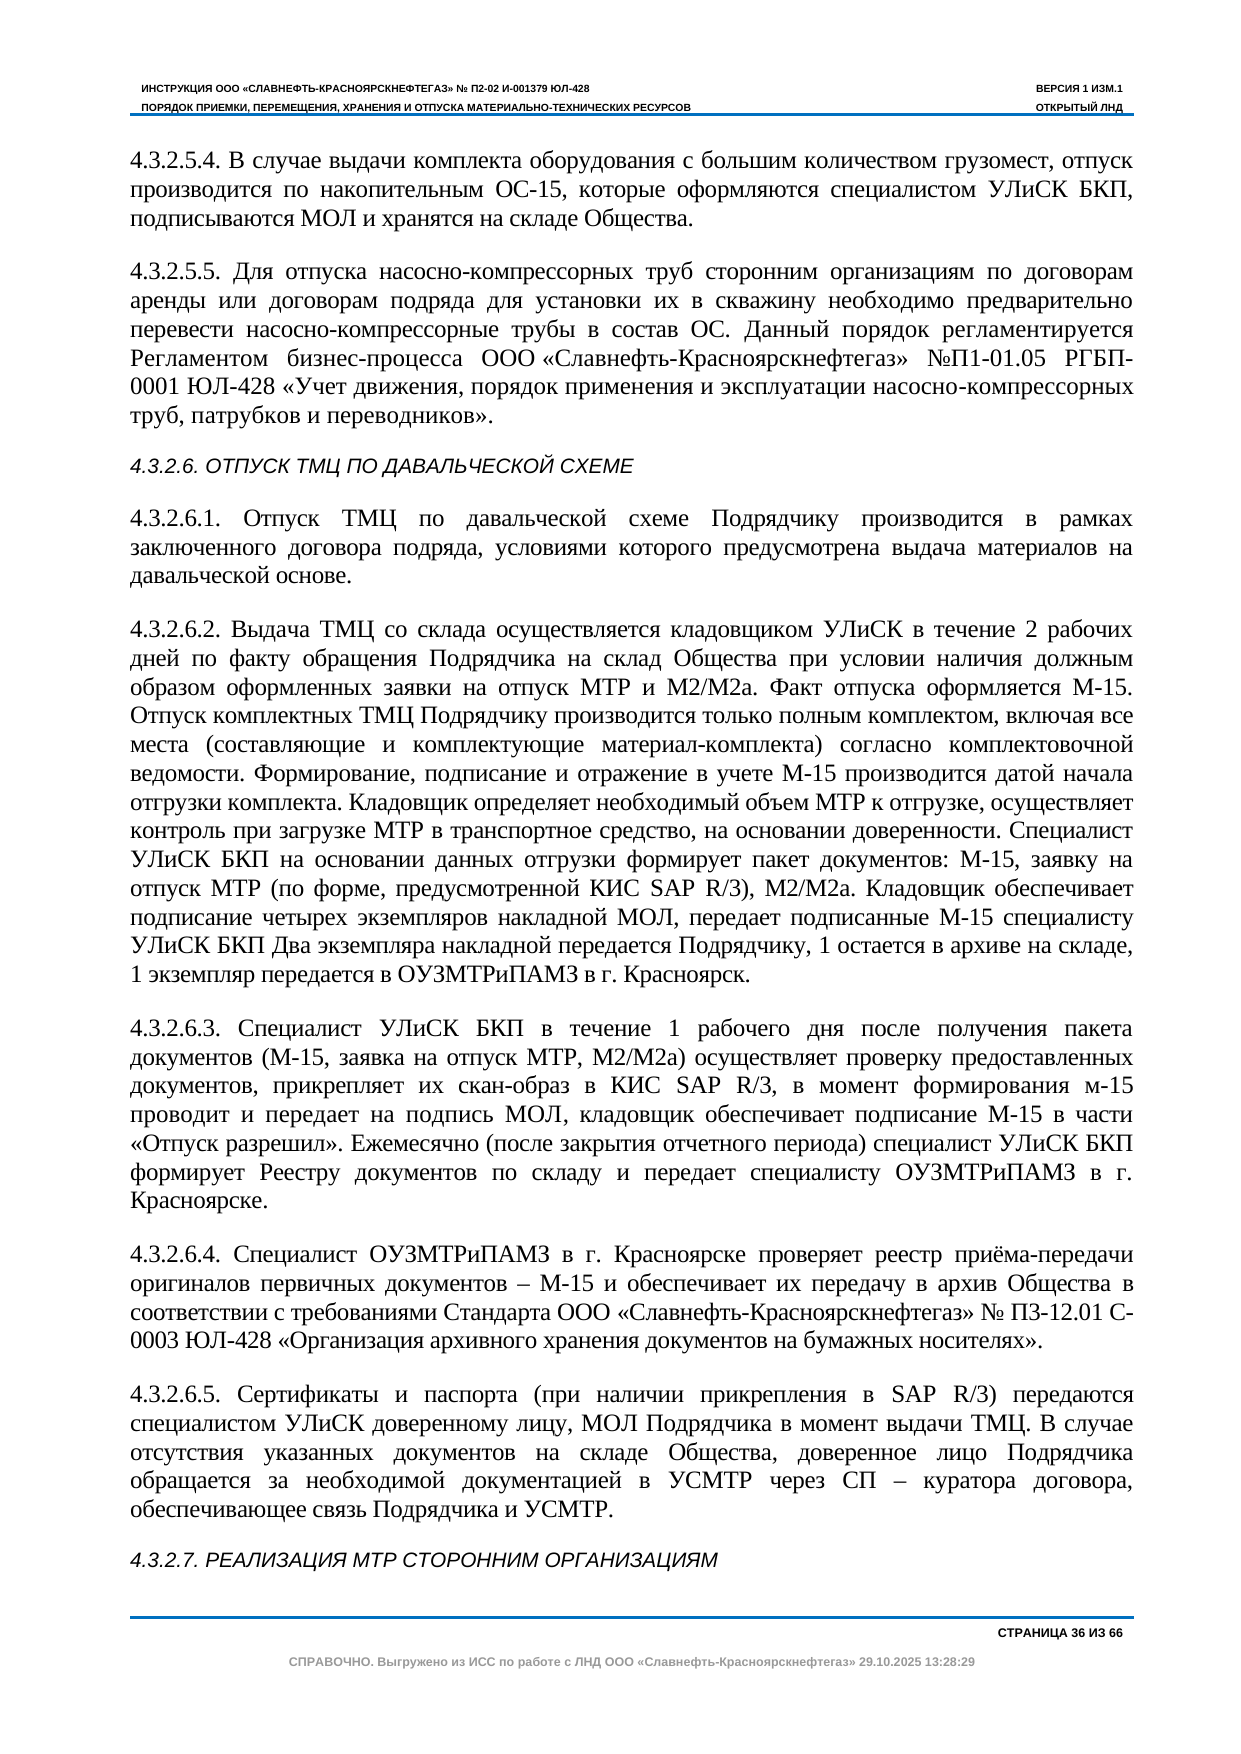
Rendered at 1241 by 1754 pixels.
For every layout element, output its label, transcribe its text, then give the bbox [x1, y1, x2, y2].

text 4.3.2.6.5. Сертификаты и паспорта (при наличии прикрепления в SAP R/3) передаются специалистом УЛиСК доверенному лицу, МОЛ Подрядчика в момент выдачи ТМЦ. В случае отсутствия указанных документов на складе Общества, доверенное лицо Подрядчика обращается за необходимой документацией в УСМТР через СП – куратора договора, обеспечивающее связь Подрядчика и УСМТР. [130, 1379, 1134, 1523]
text 4.3.2.6.4. Специалист ОУЗМТРиПАМЗ в г. Красноярске проверяет реестр приёма-передачи оригиналов первичных документов – М-15 и обеспечивает их передачу в архив Общества в соответствии с требованиями Стандарта ООО «Славнефть-Красноярскнефтегаз» № П3-12.01 С-0003 ЮЛ-428 «Организация архивного хранения документов на бумажных носителях». [130, 1239, 1134, 1354]
text 4.3.2.6. ОТПУСК ТМЦ ПО ДАВАЛЬЧЕСКОЙ СХЕМЕ [130, 454, 1134, 478]
text 4.3.2.5.4. В случае выдачи комплекта оборудования с большим количеством грузомест, отпуск производится по накопительным ОС-15, которые оформляются специалистом УЛиСК БКП, подписываются МОЛ и хранятся на складе Общества. [130, 145, 1134, 231]
text 4.3.2.6.3. Специалист УЛиСК БКП в течение 1 рабочего дня после получения пакета документов (М-15, заявка на отпуск МТР, М2/М2а) осуществляет проверку предоставленных документов, прикрепляет их скан-образ в КИС SAP R/3, в момент формирования м-15 проводит и передает на подпись МОЛ, кладовщик обеспечивает подписание М-15 в части «Отпуск разрешил». Ежемесячно (после закрытия отчетного периода) специалист УЛиСК БКП формирует Реестру документов по складу и передает специалисту ОУЗМТРиПАМЗ в г. Красноярске. [130, 1013, 1134, 1214]
text 4.3.2.6.1. Отпуск ТМЦ по давальческой схеме Подрядчику производится в рамках заключенного договора подряда, условиями которого предусмотрена выдача материалов на давальческой основе. [130, 503, 1134, 589]
text 4.3.2.6.2. Выдача ТМЦ со склада осуществляется кладовщиком УЛиСК в течение 2 рабочих дней по факту обращения Подрядчика на склад Общества при условии наличия должным образом оформленных заявки на отпуск МТР и М2/М2а. Факт отпуска оформляется М-15. Отпуск комплектных ТМЦ Подрядчику производится только полным комплектом, включая все места (составляющие и комплектующие материал-комплекта) согласно комплектовочной ведомости. Формирование, подписание и отражение в учете М-15 производится датой начала отгрузки комплекта. Кладовщик определяет необходимый объем МТР к отгрузке, осуществляет контроль при загрузке МТР в транспортное средство, на основании доверенности. Специалист УЛиСК БКП на основании данных отгрузки формирует пакет документов: М-15, заявку на отпуск МТР (по форме, предусмотренной КИС SAP R/3), М2/М2а. Кладовщик обеспечивает подписание четырех экземпляров накладной МОЛ, передает подписанные М-15 специалисту УЛиСК БКП Два экземпляра накладной передается Подрядчику, 1 остается в архиве на складе, 1 экземпляр передается в ОУЗМТРиПАМЗ в г. Красноярск. [130, 614, 1134, 988]
text 4.3.2.5.5. Для отпуска насосно-компрессорных труб сторонним организациям по договорам аренды или договорам подряда для установки их в скважину необходимо предварительно перевести насосно-компрессорные трубы в состав ОС. Данный порядок регламентируется Регламентом бизнес-процесса ООО «Славнефть-Красноярскнефтегаз» №П1-01.05 РГБП-0001 ЮЛ-428 «Учет движения, порядок применения и эксплуатации насосно-компрессорных труб, патрубков и переводников». [130, 256, 1134, 429]
text 4.3.2.7. РЕАЛИЗАЦИЯ МТР СТОРОННИМ ОРГАНИЗАЦИЯМ [130, 1548, 1134, 1572]
